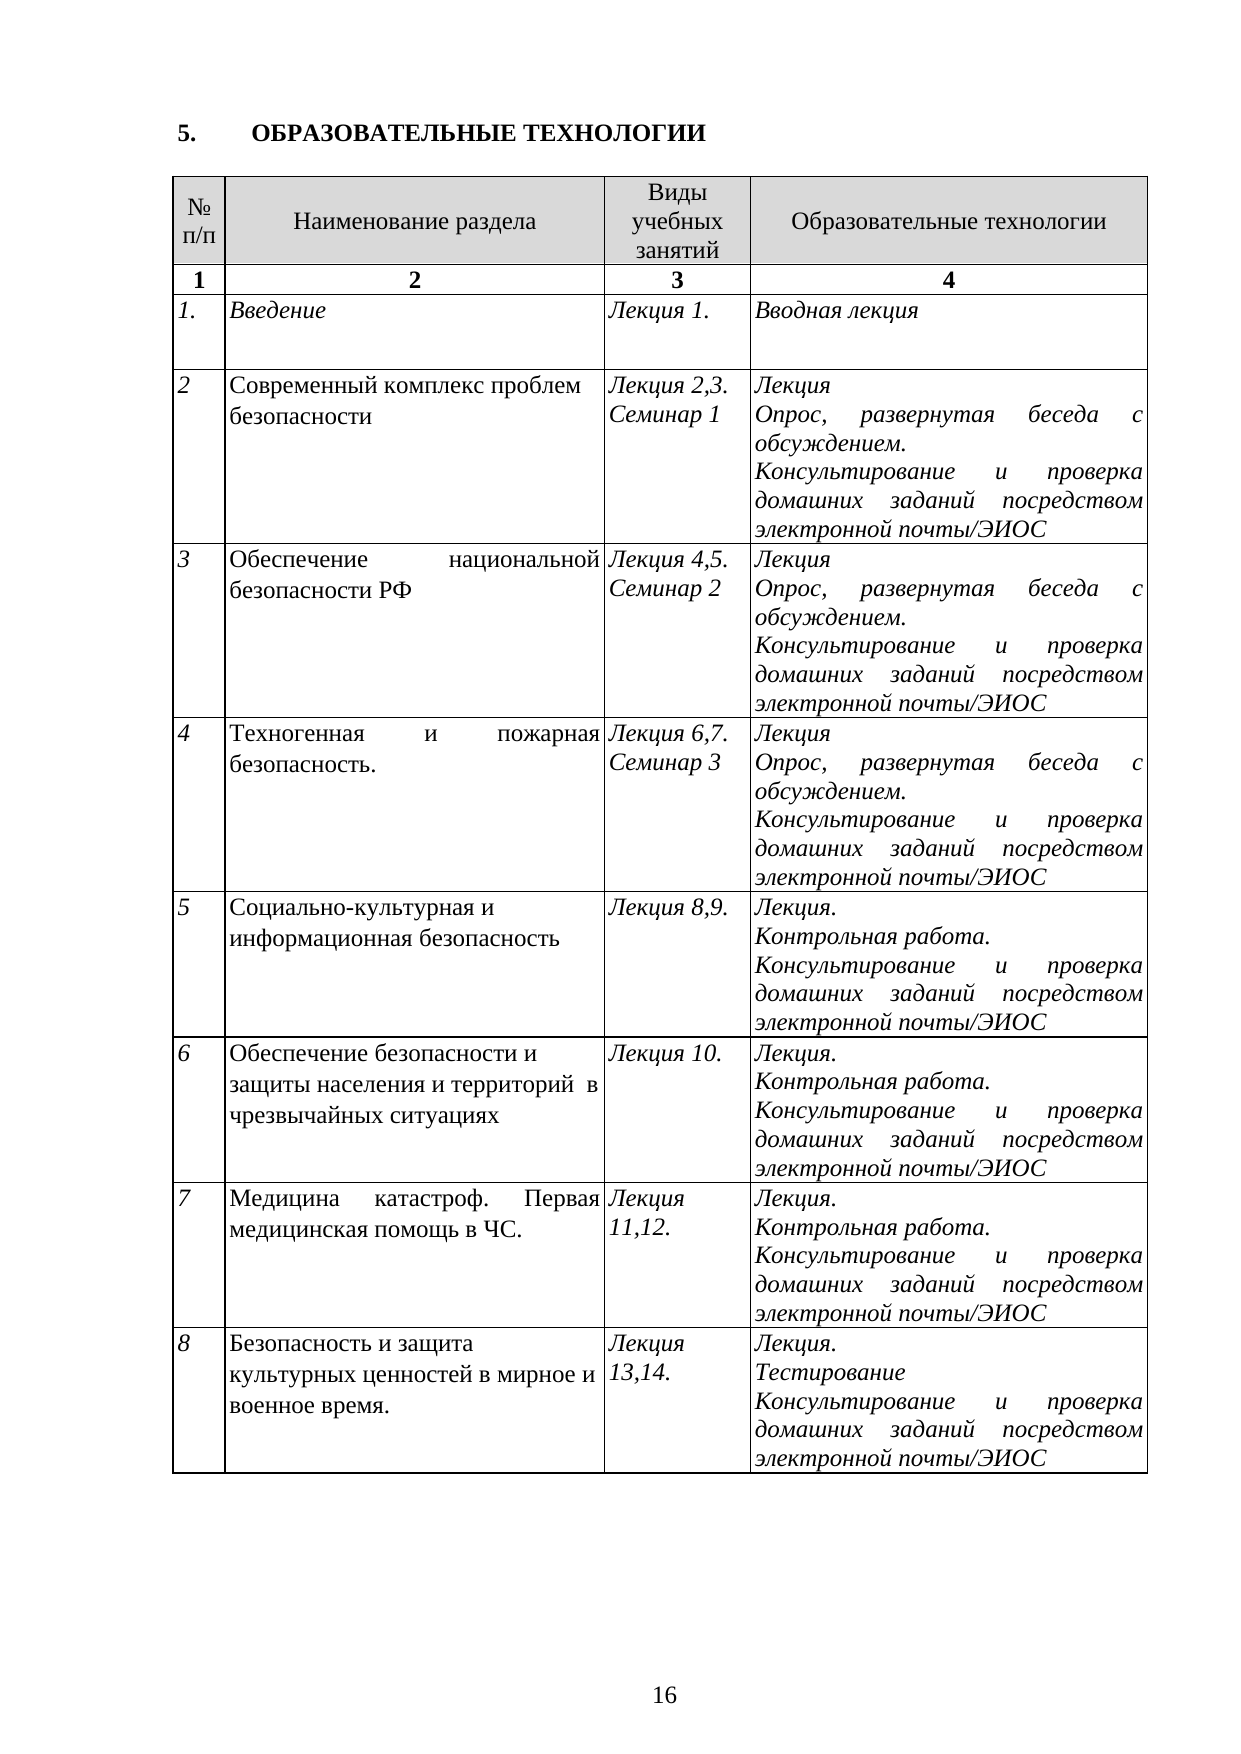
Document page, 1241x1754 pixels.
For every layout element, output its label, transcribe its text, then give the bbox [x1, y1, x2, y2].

table_header № п/п [174, 177, 224, 263]
table_cell Вводная лекция [751, 295, 1147, 368]
table_cell Лекция. Контрольная работа. Консультирование и проверка домашних заданий посредством электронной почты/ЭИОС [751, 892, 1147, 1036]
table_header Образовательные технологии [751, 177, 1147, 263]
table_header Наименование раздела [226, 177, 604, 263]
table_cell Безопасность и защита культурных ценностей в мирное и военное время. [226, 1328, 604, 1472]
table_cell Лекция 10. [605, 1038, 750, 1181]
subtitle ОБРАЗОВАТЕЛЬНЫЕ ТЕХНОЛОГИИ [177, 118, 1152, 147]
table_cell Лекция 11,12. [605, 1183, 750, 1327]
table_cell Лекция 4,5. Семинар 2 [605, 544, 750, 717]
table_cell Современный комплекс проблем безопасности [226, 370, 604, 543]
table_cell Медицина катастроф. Первая медицинская помощь в ЧС. [226, 1183, 604, 1327]
table_cell Лекция 1. [605, 295, 750, 368]
table_cell Лекция. Контрольная работа. Консультирование и проверка домашних заданий посредством электронной почты/ЭИОС [751, 1183, 1147, 1327]
table_cell 7 [174, 1183, 224, 1327]
table_cell 4 [174, 718, 224, 891]
table_cell Введение [226, 295, 604, 368]
table_cell 2 [226, 265, 604, 294]
table_cell Лекция 2,3. Семинар 1 [605, 370, 750, 543]
table_cell 3 [605, 265, 750, 294]
table_cell 3 [174, 544, 224, 717]
table_cell 5 [174, 892, 224, 1036]
table_cell Социально-культурная и информационная безопасность [226, 892, 604, 1036]
table_cell Обеспечение безопасности и защиты населения и территорий в чрезвычайных ситуациях [226, 1038, 604, 1181]
table_cell Обеспечение национальной безопасности РФ [226, 544, 604, 717]
table_cell Лекция. Контрольная работа. Консультирование и проверка домашних заданий посредством электронной почты/ЭИОС [751, 1038, 1147, 1181]
table_cell Лекция 13,14. [605, 1328, 750, 1472]
table_cell 2 [174, 370, 224, 543]
table_cell 1. [174, 295, 224, 368]
table_header Виды учебных занятий [605, 177, 750, 263]
table_cell Лекция Опрос, развернутая беседа с обсуждением. Консультирование и проверка домашних заданий посредством электронной почты/ЭИОС [751, 370, 1147, 543]
table_cell 8 [174, 1328, 224, 1472]
table_cell Лекция. Тестирование Консультирование и проверка домашних заданий посредством электронной почты/ЭИОС [751, 1328, 1147, 1472]
table_cell Лекция Опрос, развернутая беседа с обсуждением. Консультирование и проверка домашних заданий посредством электронной почты/ЭИОС [751, 544, 1147, 717]
table_cell 1 [174, 265, 224, 294]
table_cell Техногенная и пожарная безопасность. [226, 718, 604, 891]
table_cell Лекция Опрос, развернутая беседа с обсуждением. Консультирование и проверка домашних заданий посредством электронной почты/ЭИОС [751, 718, 1147, 891]
table_cell 4 [751, 265, 1147, 294]
table_cell Лекция 8,9. [605, 892, 750, 1036]
table_cell 6 [174, 1038, 224, 1181]
table_cell Лекция 6,7. Семинар 3 [605, 718, 750, 891]
